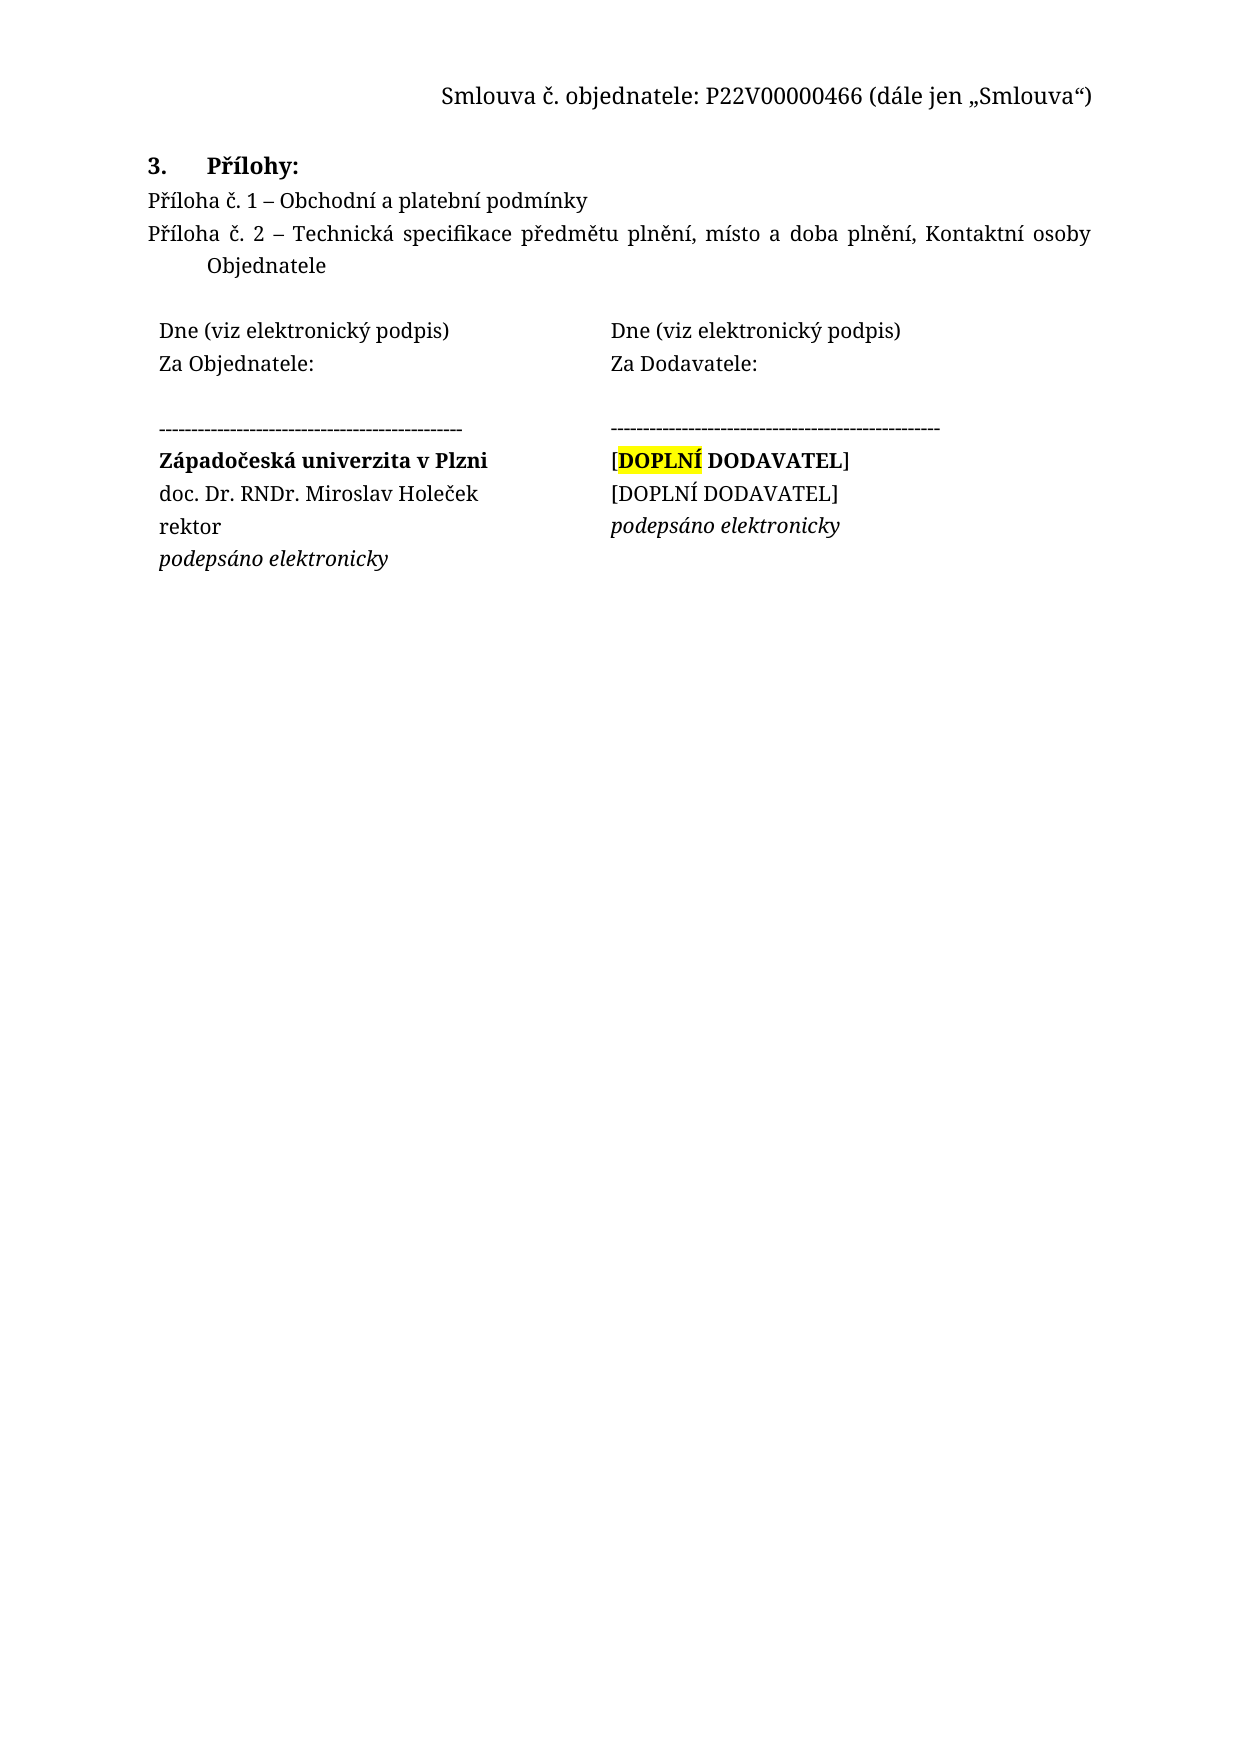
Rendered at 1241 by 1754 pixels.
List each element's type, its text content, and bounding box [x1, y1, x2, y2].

list Přílohy: [148, 150, 1093, 181]
text Příloha č. 1 – Obchodní a platební podmínky [148, 186, 1093, 214]
table_header Dne (viz elektronický podpis) Za Dodavatele: --------------------------------------------------- [DOPLNÍ DODAVATEL] [DOPLNÍ DODAVATEL] podepsáno elektronicky [599, 316, 1051, 577]
table_header Dne (viz elektronický podpis) Za Objednatele: ----------------------------------------------- Západočeská univerzita v Plzni doc. Dr. RNDr. Miroslav Holeček rektor podepsáno elektronicky [148, 316, 599, 577]
text Příloha č. 2 – Technická specifikace předmětu plnění, místo a doba plnění, Kontaktní osoby Objednatele [148, 219, 1093, 280]
